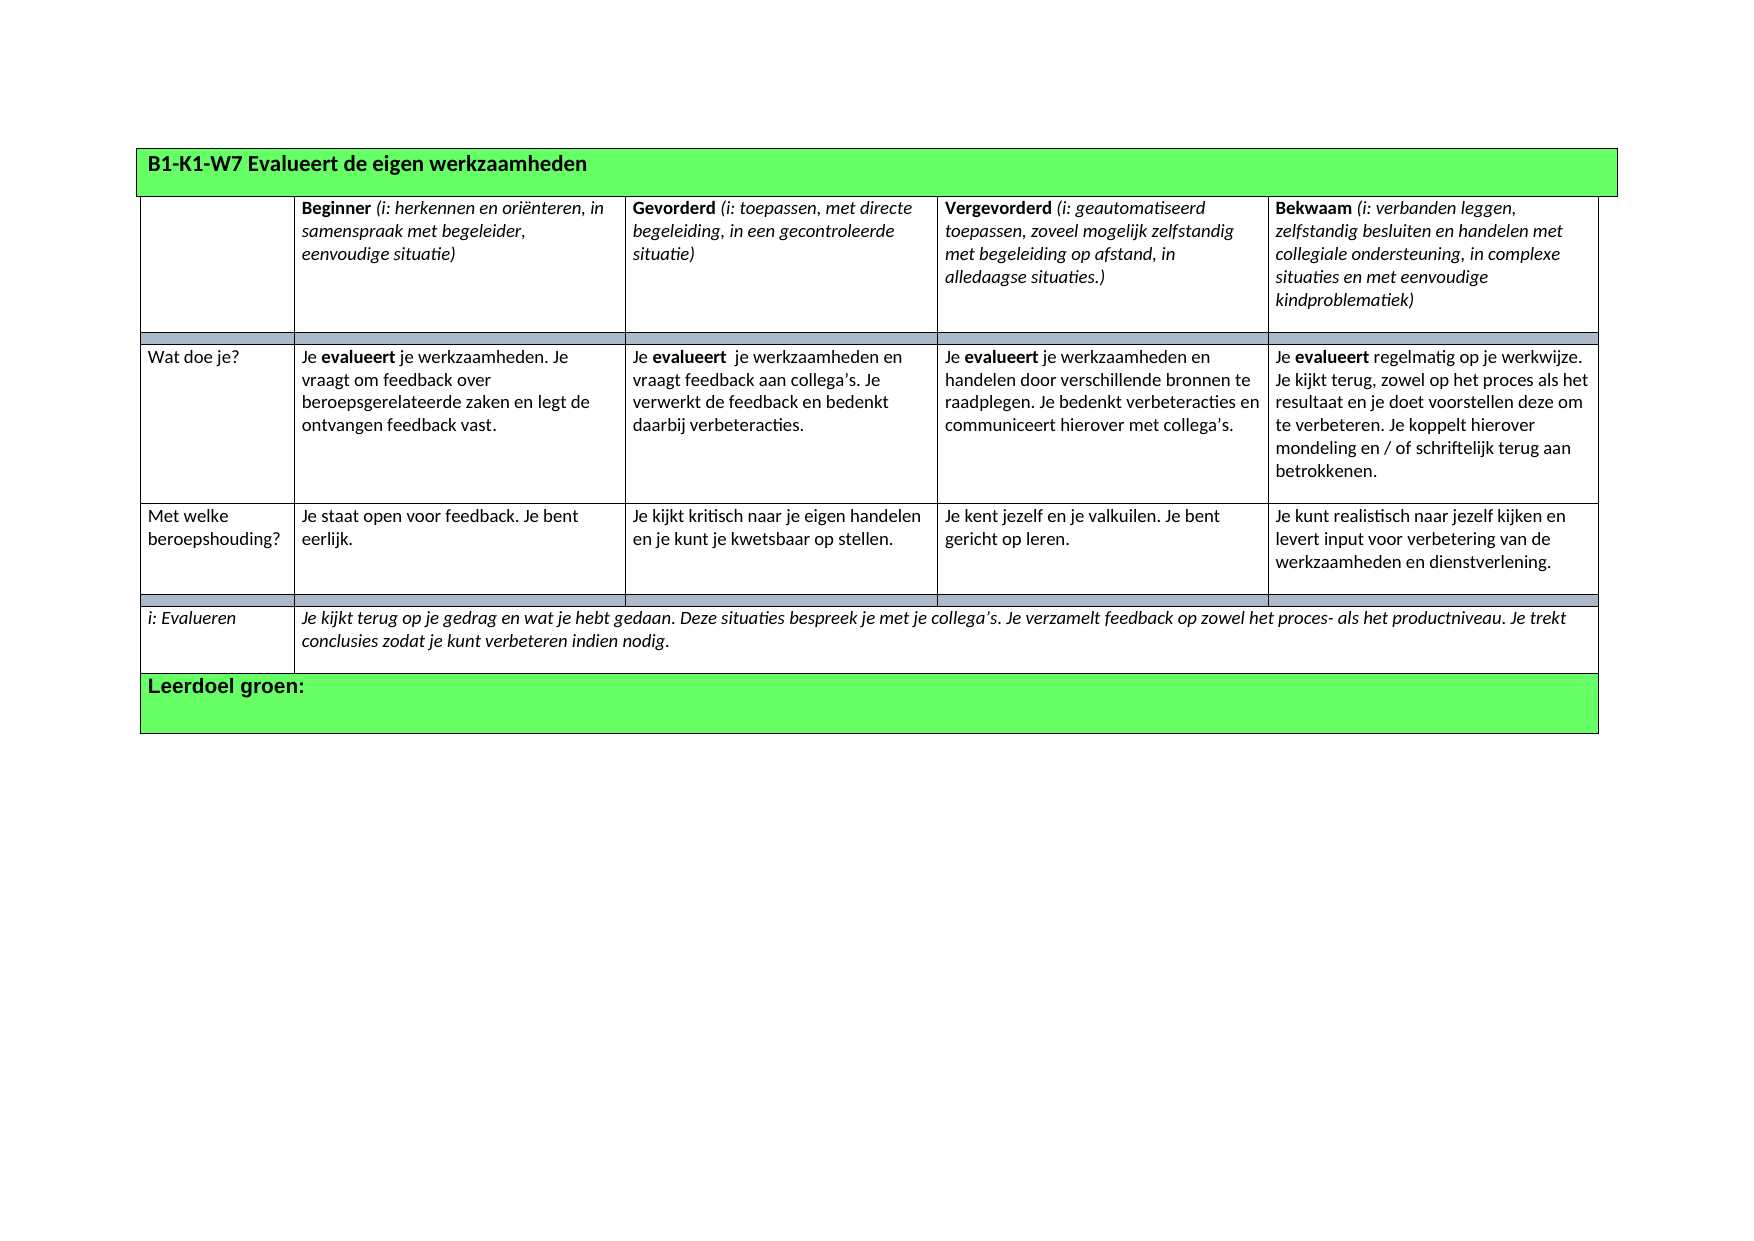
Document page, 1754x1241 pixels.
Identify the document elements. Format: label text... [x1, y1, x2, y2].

table_cell Je staat open voor feedback. Je bent eerlijk. [295, 504, 625, 594]
table_cell [141, 595, 294, 606]
table_cell [1269, 595, 1598, 606]
table_header Gevorderd (i: toepassen, met directe begeleiding, in een gecontroleerde situatie) [626, 197, 937, 332]
table_header Vergevorderd (i: geautomatiseerd toepassen, zoveel mogelijk zelfstandig met begeleiding op afstand, in alledaagse situaties.) [938, 197, 1268, 332]
table_header Beginner (i: herkennen en oriënteren, in samenspraak met begeleider, eenvoudige situatie) [295, 197, 625, 332]
table_cell [938, 595, 1268, 606]
table_cell Je kunt realistisch naar jezelf kijken en levert input voor verbetering van de werkzaamheden en dienstverlening. [1269, 504, 1598, 594]
table_cell [295, 333, 625, 344]
table_header B1-K1-W7 Evalueert de eigen werkzaamheden [137, 149, 1617, 196]
table_header [141, 197, 294, 332]
table_cell Je evalueert regelmatig op je werkwijze. Je kijkt terug, zowel op het proces als het resultaat en je doet voorstellen deze om te verbeteren. Je koppelt hierover mondeling en / of schriftelijk terug aan betrokkenen. [1269, 345, 1598, 503]
table_cell Je evalueert je werkzaamheden. Je vraagt om feedback over beroepsgerelateerde zaken en legt de ontvangen feedback vast. [295, 345, 625, 503]
table_cell i: Evalueren [141, 607, 294, 673]
table_cell Je evalueert je werkzaamheden en vraagt feedback aan collega’s. Je verwerkt de feedback en bedenkt daarbij verbeteracties. [626, 345, 937, 503]
table_cell [1269, 333, 1598, 344]
table_cell Je kijkt terug op je gedrag en wat je hebt gedaan. Deze situaties bespreek je met je collega’s. Je verzamelt feedback op zowel het proces- als het productniveau. Je trekt conclusies zodat je kunt verbeteren indien nodig. [295, 607, 1598, 673]
table_cell [141, 333, 294, 344]
table_cell Je evalueert je werkzaamheden en handelen door verschillende bronnen te raadplegen. Je bedenkt verbeteracties en communiceert hierover met collega’s. [938, 345, 1268, 503]
table_cell [938, 333, 1268, 344]
table_cell [626, 595, 937, 606]
table_cell Je kent jezelf en je valkuilen. Je bent gericht op leren. [938, 504, 1268, 594]
table_cell [295, 595, 625, 606]
table_cell [626, 333, 937, 344]
table_cell Met welke beroepshouding? [141, 504, 294, 594]
table_header Bekwaam (i: verbanden leggen, zelfstandig besluiten en handelen met collegiale ondersteuning, in complexe situaties en met eenvoudige kindproblematiek) [1269, 197, 1598, 332]
table_cell Leerdoel groen: [141, 674, 1598, 733]
table_cell Wat doe je? [141, 345, 294, 503]
table_cell Je kijkt kritisch naar je eigen handelen en je kunt je kwetsbaar op stellen. [626, 504, 937, 594]
